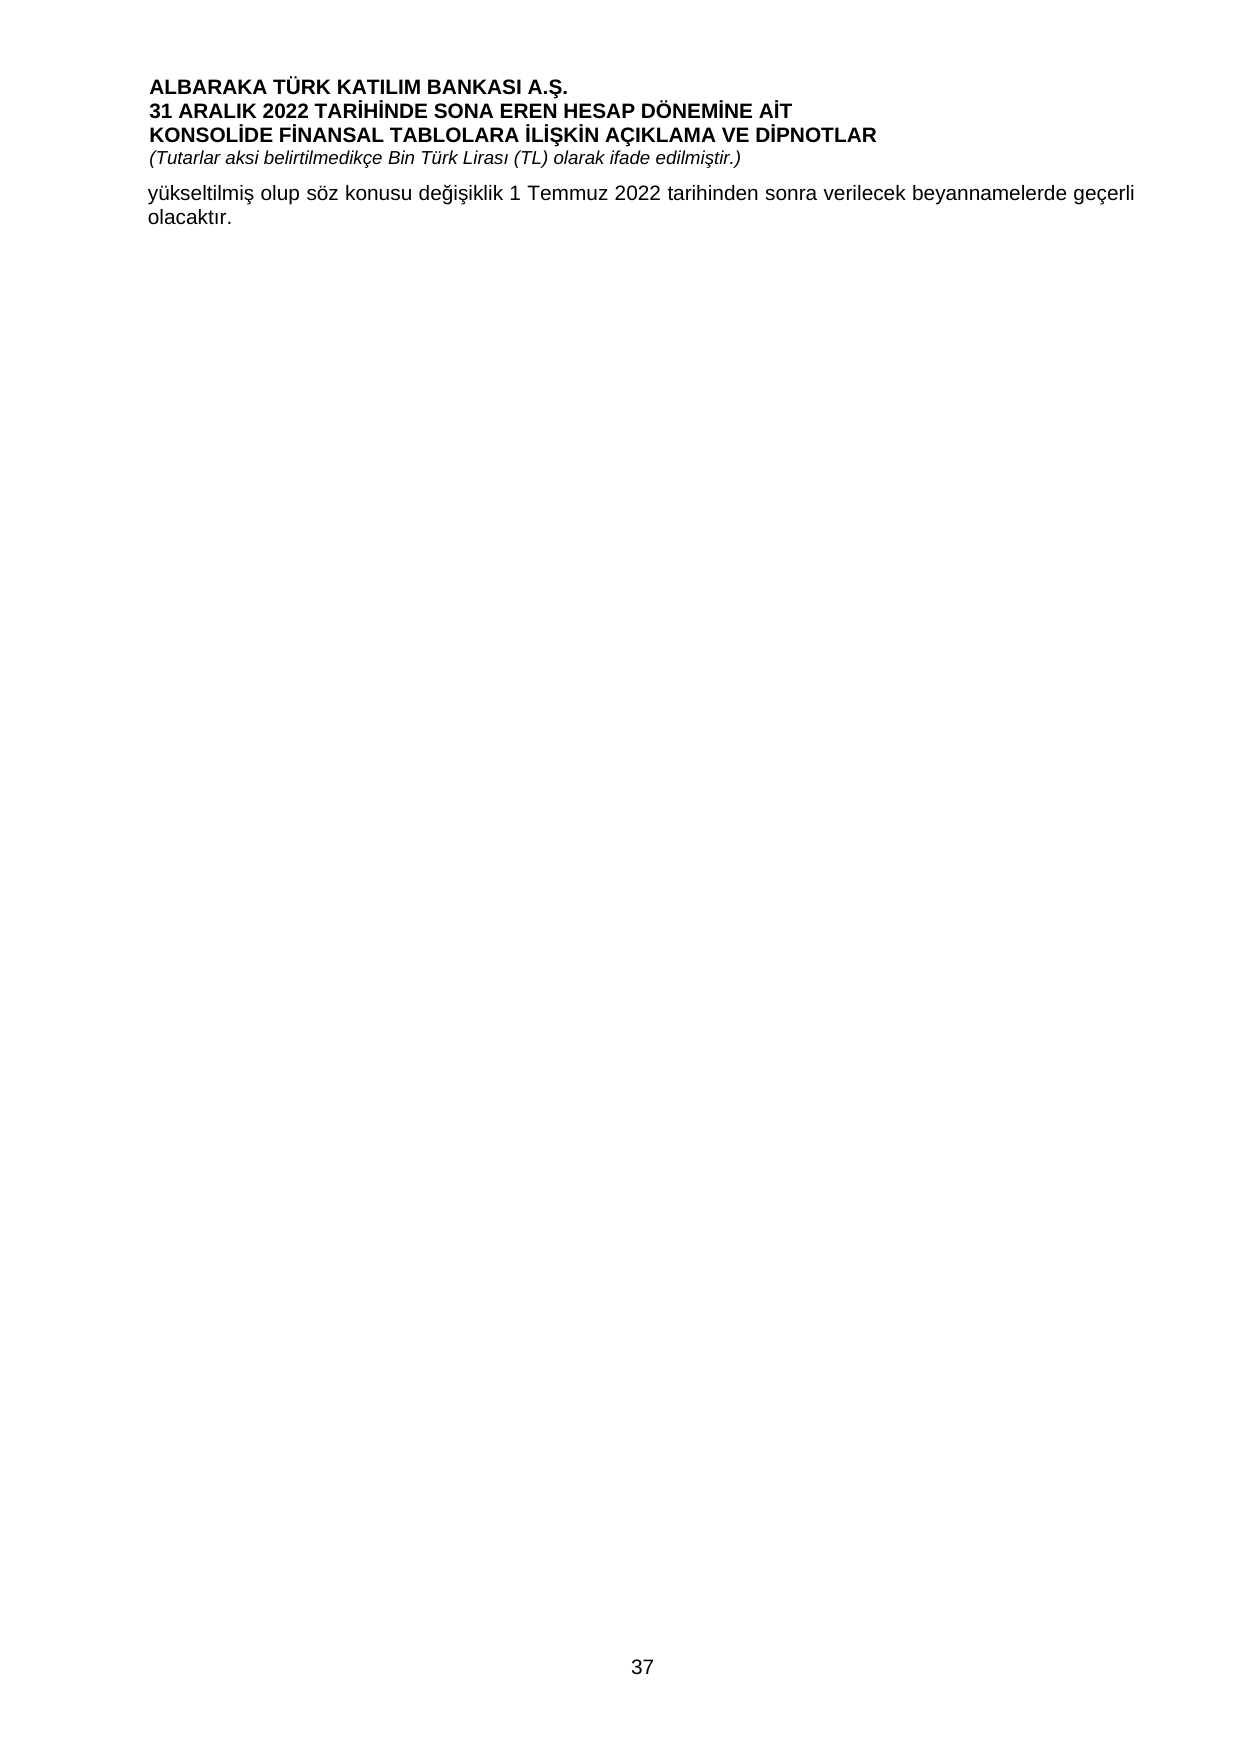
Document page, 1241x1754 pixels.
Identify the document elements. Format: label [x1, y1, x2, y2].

text [148, 181, 1137, 229]
